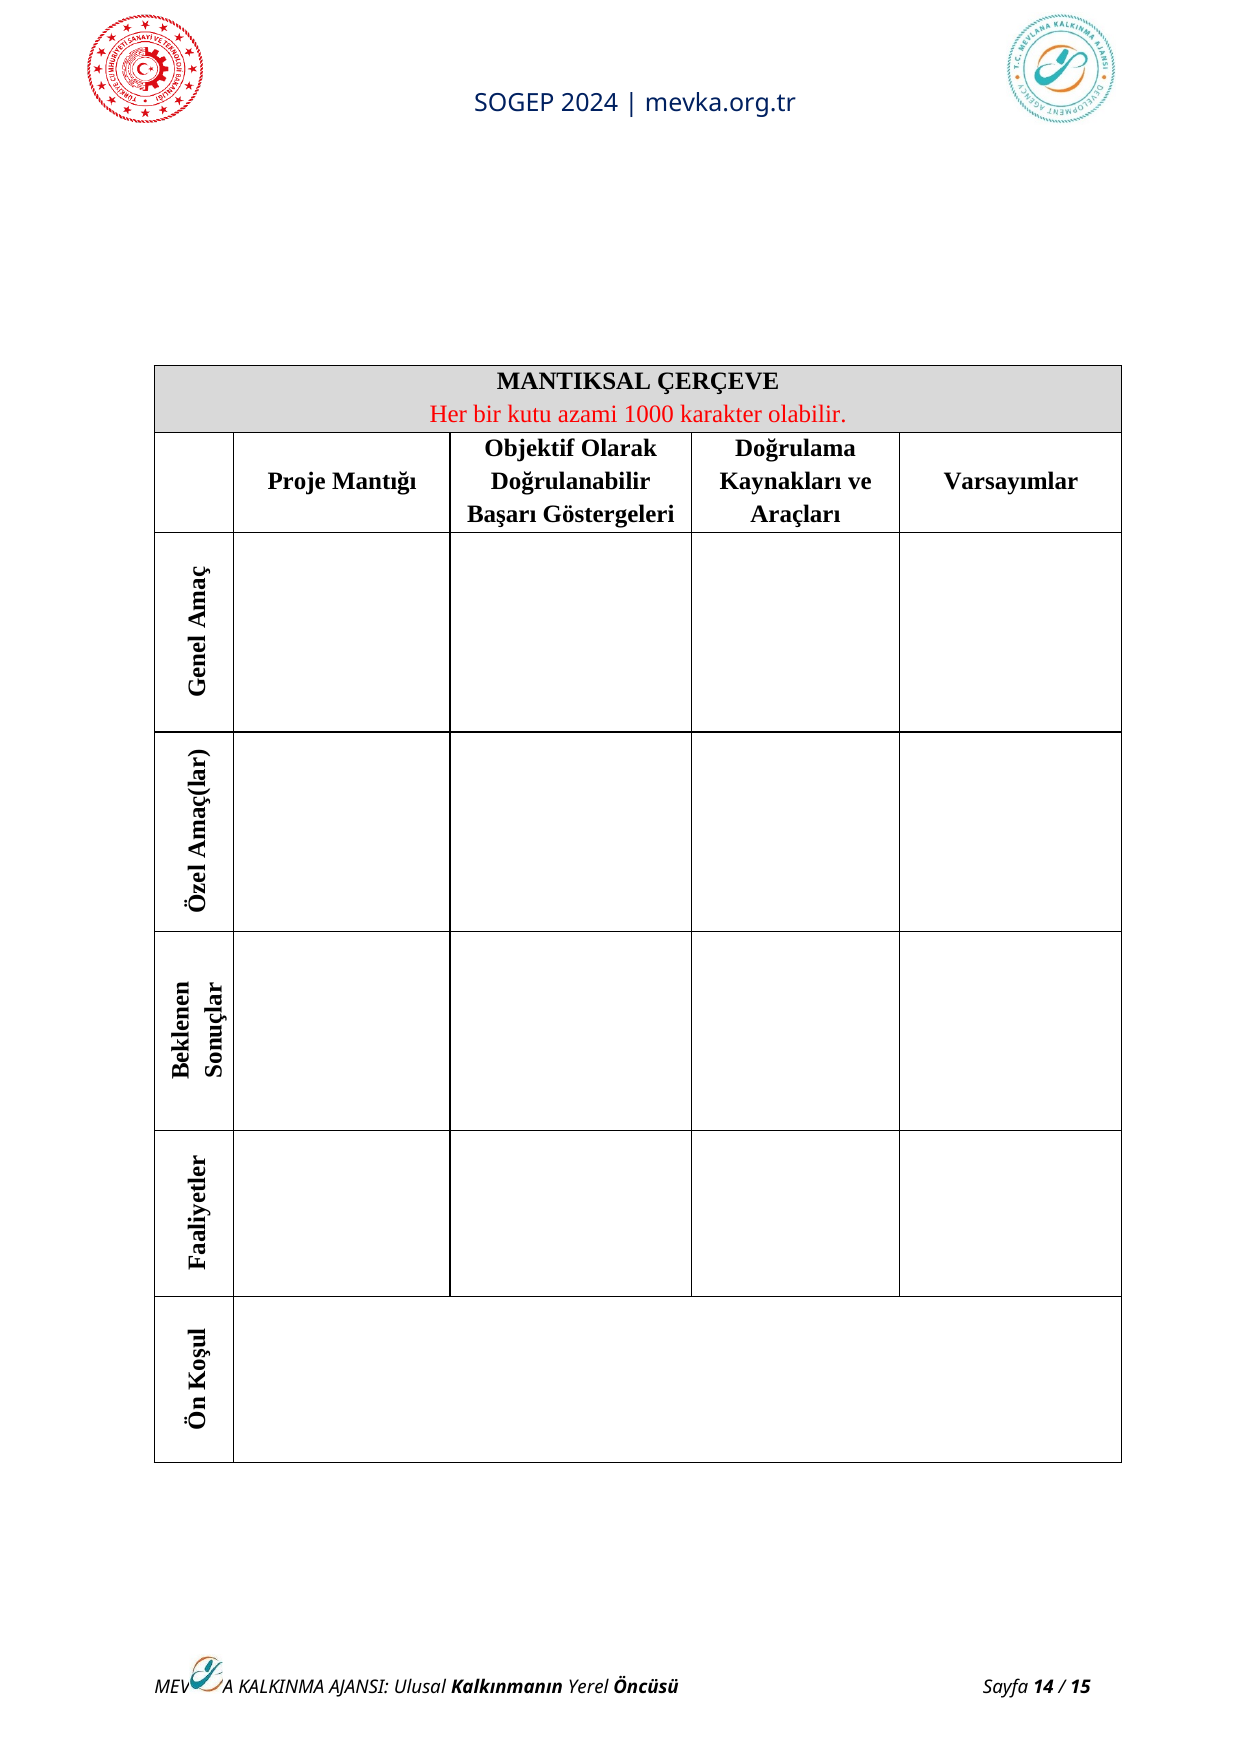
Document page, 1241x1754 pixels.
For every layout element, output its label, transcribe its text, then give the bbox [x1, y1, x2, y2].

table_cell [900, 733, 1121, 931]
table_cell [900, 932, 1121, 1130]
table_cell [692, 533, 899, 731]
table_cell [692, 733, 899, 931]
table_cell Doğrulama Kaynakları ve Araçları [692, 433, 899, 532]
table_cell [692, 932, 899, 1130]
table_cell [451, 733, 691, 931]
table_cell Beklenen Sonuçlar [155, 932, 233, 1130]
picture [187, 1654, 222, 1692]
table_cell Ön Koşul [155, 1297, 233, 1462]
picture [85, 12, 205, 125]
table_cell [692, 1131, 899, 1296]
table_cell [234, 733, 449, 931]
table_cell Özel Amaç(lar) [155, 733, 233, 931]
table_header MANTIKSAL ÇERÇEVE Her bir kutu azami 1000 karakter olabilir. [155, 366, 1121, 432]
table_cell [451, 1131, 691, 1296]
table_cell [234, 1297, 1121, 1462]
table_cell [155, 433, 233, 532]
table_cell [234, 1131, 449, 1296]
table_cell Genel Amaç [155, 533, 233, 731]
table_cell [234, 533, 449, 731]
table_cell Varsayımlar [900, 433, 1121, 532]
table_cell [900, 533, 1121, 731]
table_cell [451, 932, 691, 1130]
table_cell [900, 1131, 1121, 1296]
table_cell [234, 932, 449, 1130]
table_cell Objektif Olarak Doğrulanabilir Başarı Göstergeleri [451, 433, 691, 532]
table_cell [451, 533, 691, 731]
picture [1006, 12, 1116, 125]
table_cell Proje Mantığı [234, 433, 449, 532]
table_cell Faaliyetler [155, 1131, 233, 1296]
